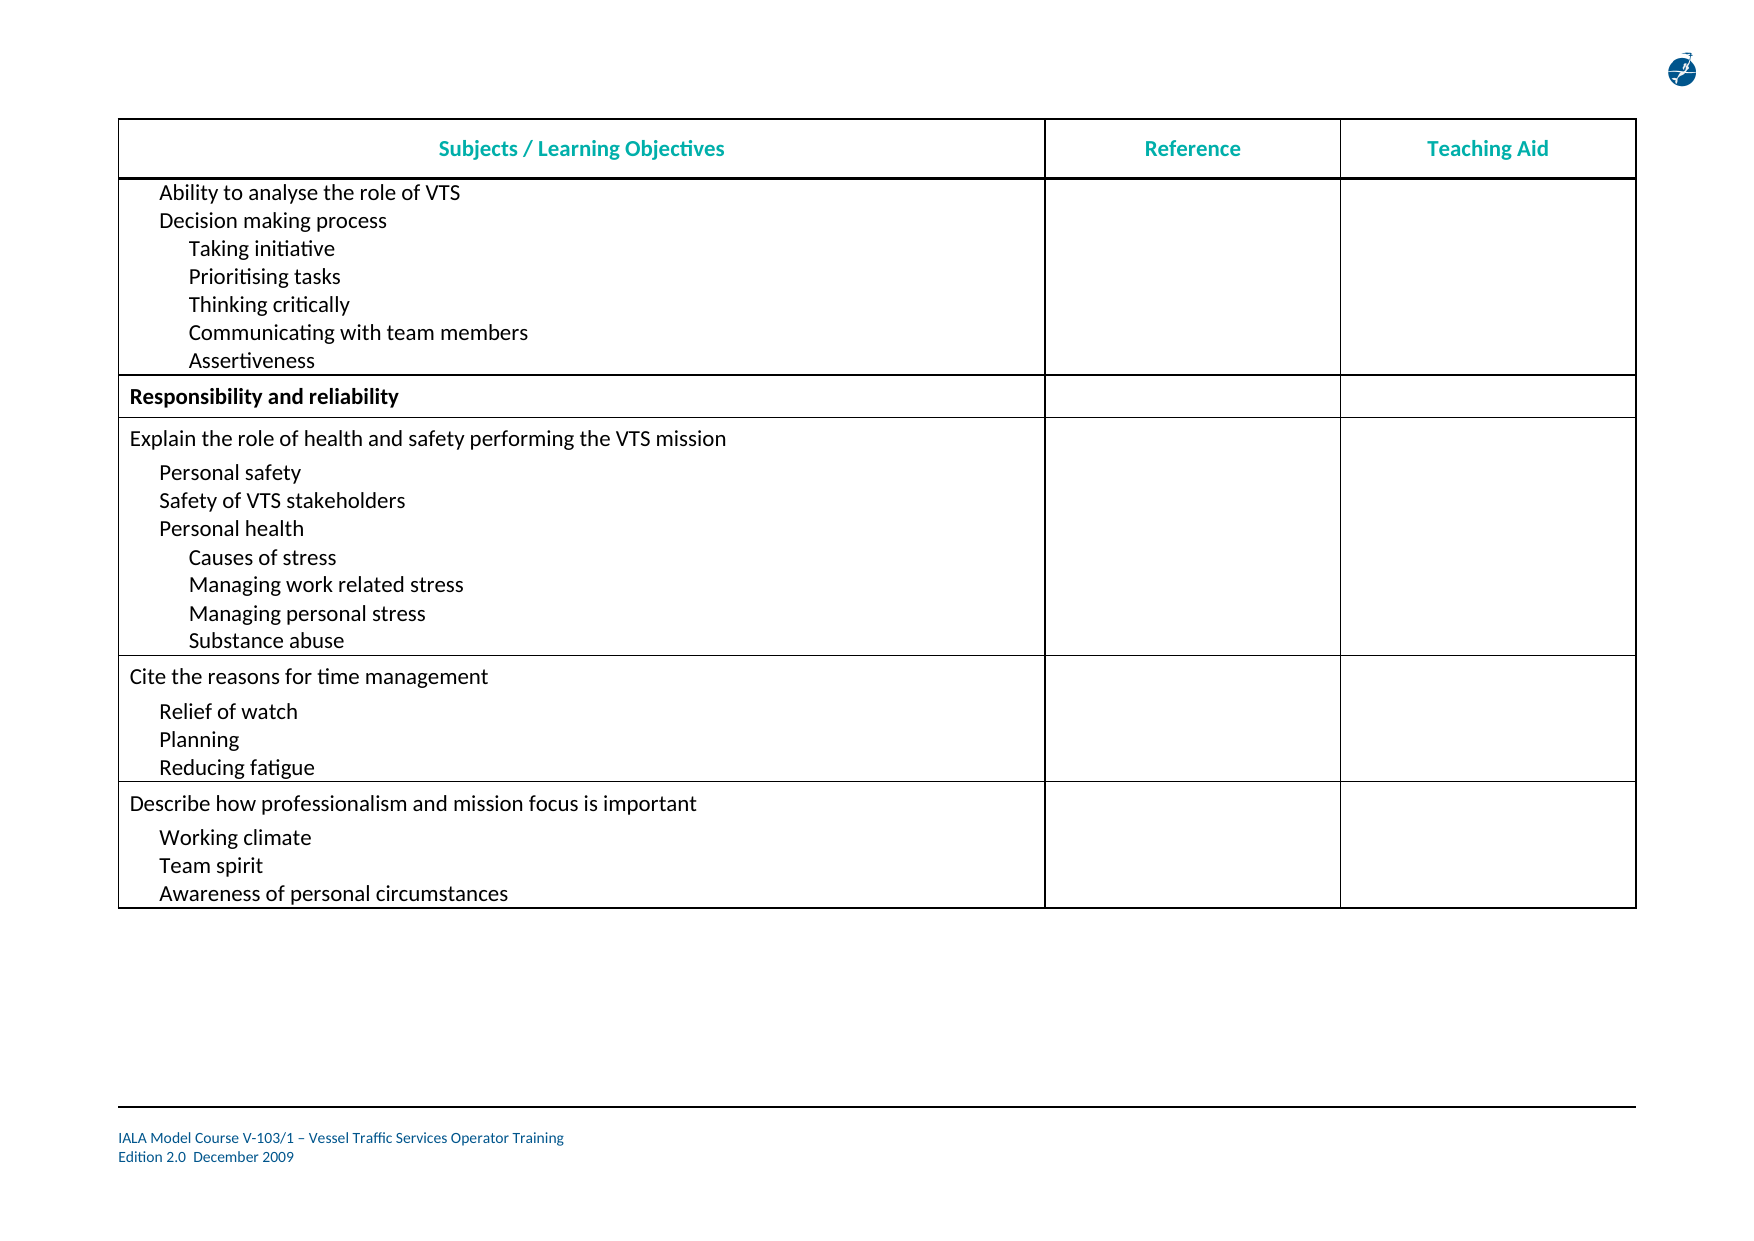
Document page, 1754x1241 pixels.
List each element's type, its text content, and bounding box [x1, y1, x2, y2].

picture [1637, 2, 1754, 121]
table_cell [1341, 782, 1635, 907]
table_cell [1046, 376, 1340, 416]
table_cell [1341, 376, 1635, 416]
table_cell [1046, 656, 1340, 781]
table_cell [1046, 180, 1340, 374]
table_cell Cite the reasons for time management Relief of watch Planning Reducing fatigue [119, 656, 1044, 781]
table_header Reference [1046, 120, 1340, 177]
table_cell [1046, 782, 1340, 907]
table_cell [1341, 656, 1635, 781]
table_cell [1341, 418, 1635, 655]
table_cell [1341, 180, 1635, 374]
table_cell Responsibility and reliability [119, 376, 1044, 416]
table_cell Explain the role of health and safety performing the VTS mission Personal safety Safety of VTS stakeholders Personal health Causes of stress Managing work related stress Managing personal stress Substance abuse [119, 418, 1044, 655]
table_cell [1046, 418, 1340, 655]
table_header Teaching Aid [1341, 120, 1635, 177]
table_cell Describe how professionalism and mission focus is important Working climate Team spirit Awareness of personal circumstances [119, 782, 1044, 907]
table_header Subjects / Learning Objectives [119, 120, 1044, 177]
